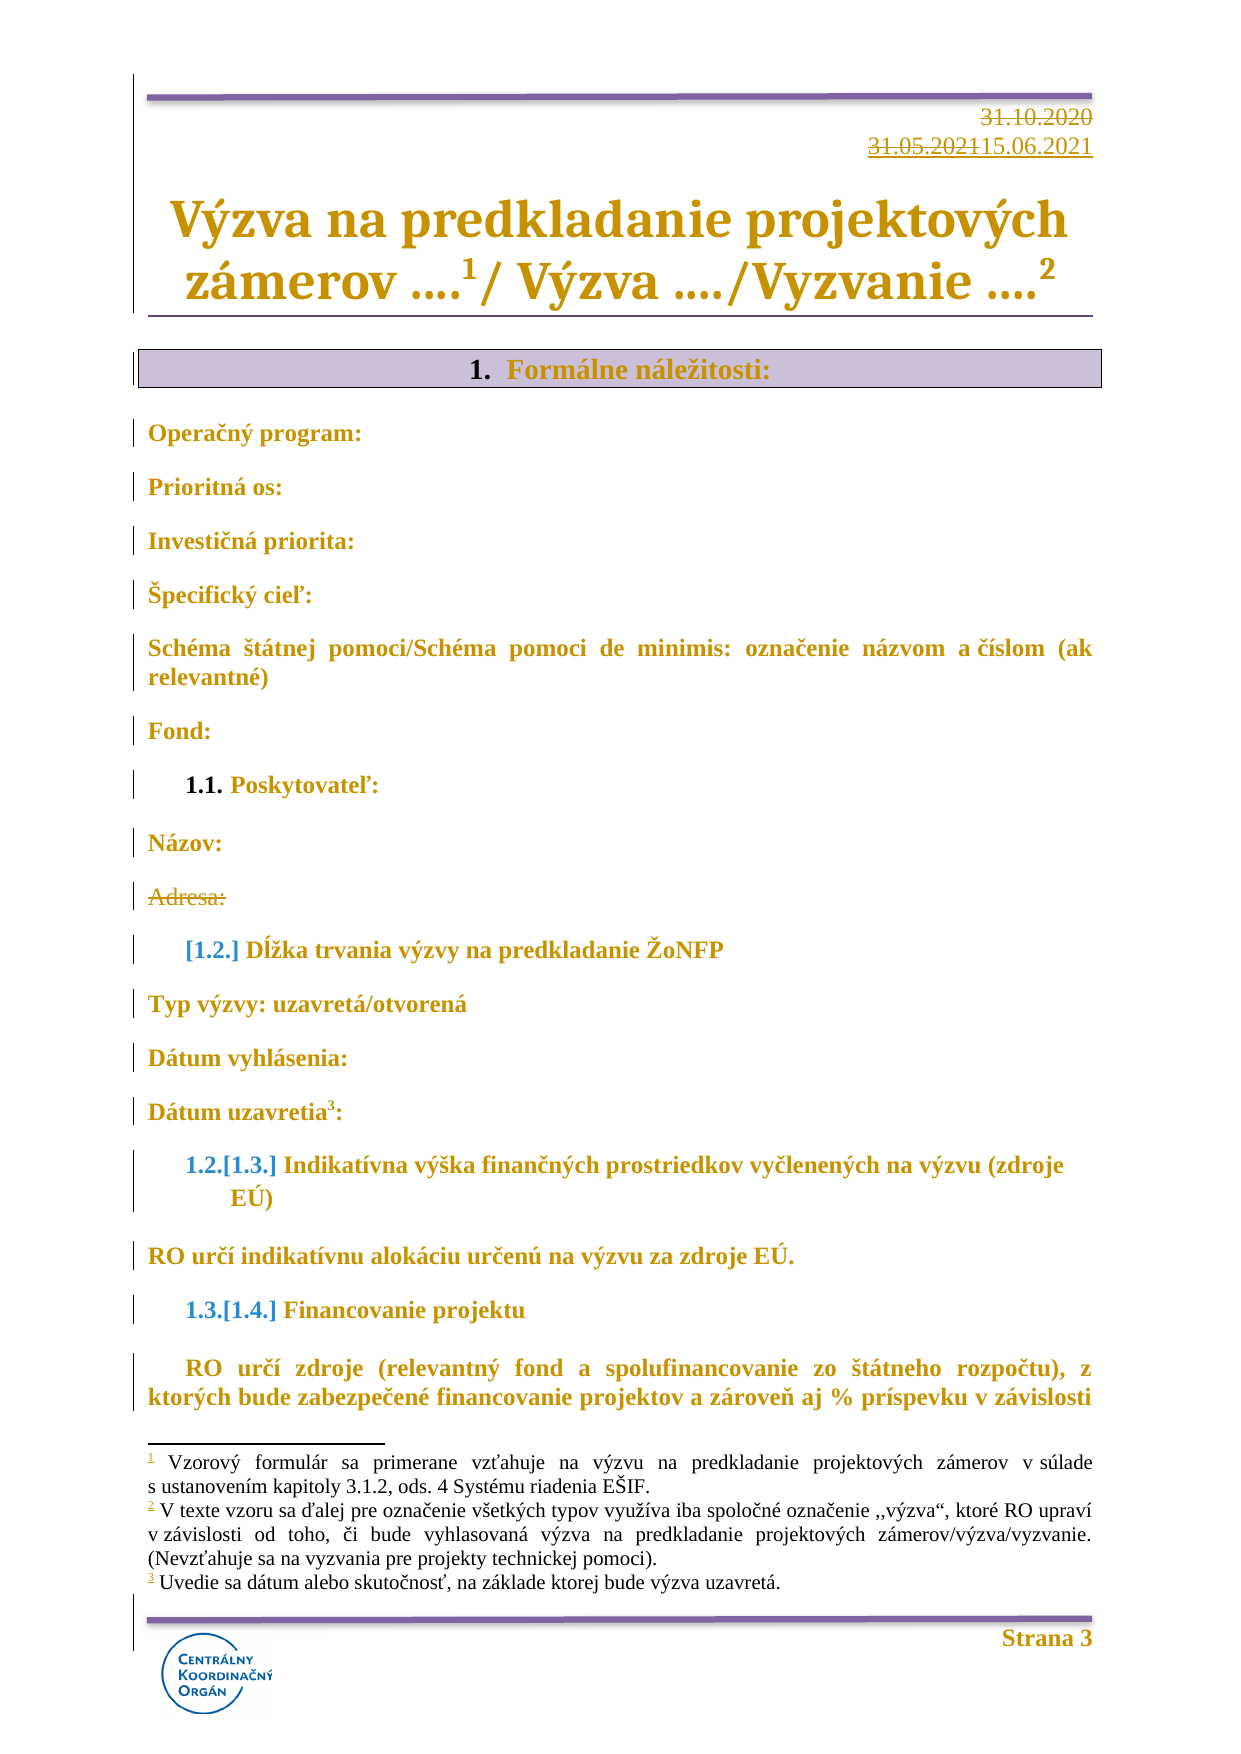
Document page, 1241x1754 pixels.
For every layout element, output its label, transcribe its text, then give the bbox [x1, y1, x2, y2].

list Financovanie projektu [185, 1295, 1093, 1324]
text RO určí indikatívnu alokáciu určenú na výzvu za zdroje EÚ. [148, 1241, 1093, 1270]
text Dátum uzavretia: [148, 1097, 1093, 1125]
text Prioritná os: [148, 472, 1093, 501]
title Výzva na predkladanie projektových zámerov ..../ Výzva ..../Vyzvanie .... [148, 189, 1093, 315]
list Poskytovateľ: [185, 770, 1093, 798]
text Investičná priorita: [148, 526, 1093, 555]
text Dátum vyhlásenia: [148, 1043, 1093, 1072]
text Názov: [148, 828, 1093, 857]
picture [159, 1631, 272, 1713]
list Dĺžka trvania výzvy na predkladanie ŽoNFP [185, 935, 1093, 964]
text Typ výzvy: uzavretá/otvorená [148, 989, 1093, 1018]
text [148, 1353, 1093, 1411]
text Schéma štátnej pomoci/Schéma pomoci de minimis: označenie názvom a číslom (ak relevantné) [148, 633, 1093, 691]
list Formálne náležitosti: [139, 350, 1101, 387]
text Fond: [148, 716, 1093, 745]
text Operačný program: [148, 418, 1093, 447]
text Špecifický cieľ: [148, 580, 1093, 608]
list Indikatívna výška finančných prostriedkov vyčlenených na výzvu (zdroje EÚ) [185, 1150, 1093, 1212]
